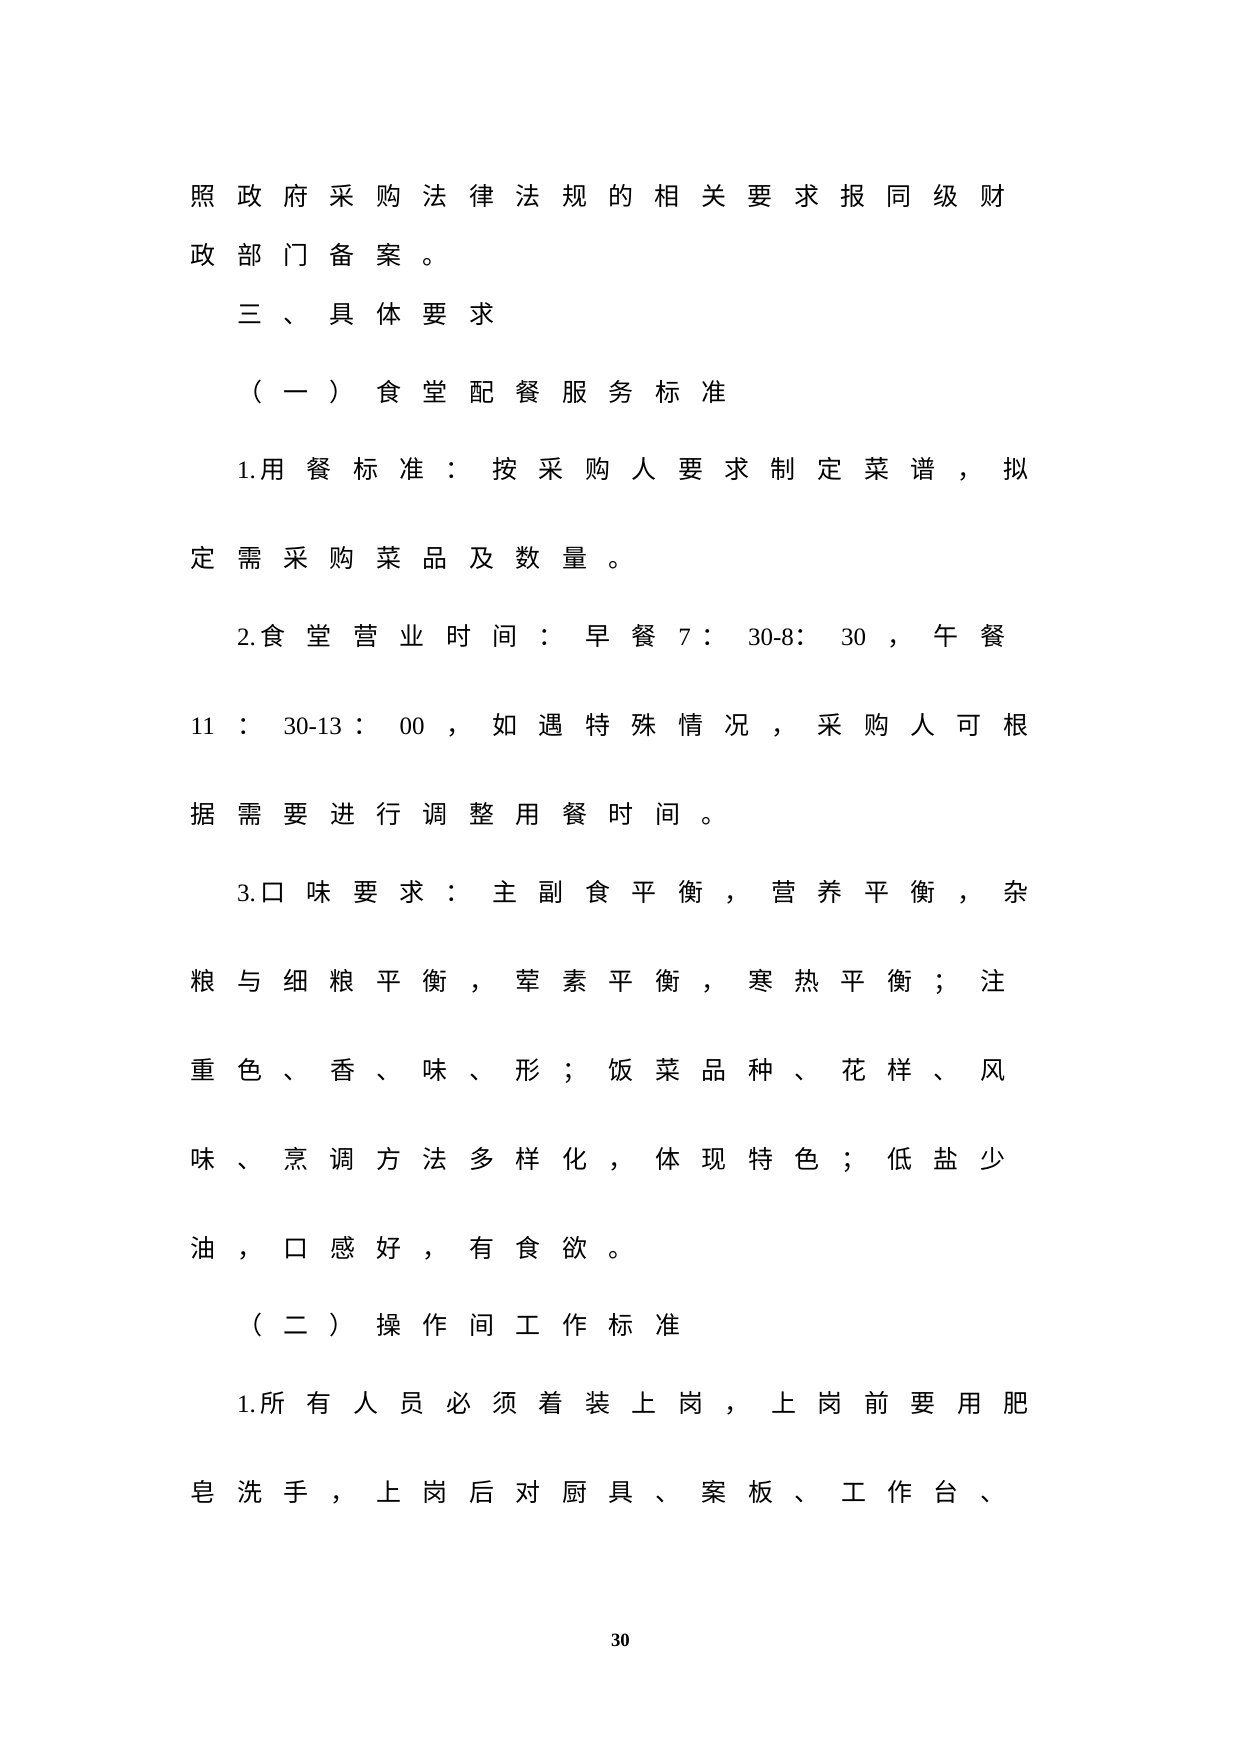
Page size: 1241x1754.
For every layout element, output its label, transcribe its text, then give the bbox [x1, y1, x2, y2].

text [190, 1372, 1050, 1520]
text （二）操作间工作标准 [190, 1294, 1050, 1353]
text 3.口味要求：主副食平衡，营养平衡，杂粮与细粮平衡，荤素平衡，寒热平衡；注重色、香、味、形；饭菜品种、花样、风味、烹调方法多样化，体现特色；低盐少油，口感好，有食欲。 [190, 860, 1050, 1276]
text 2.食堂营业时间：早餐7：30-8：30，午餐11：30-13：00，如遇特殊情况，采购人可根据需要进行调整用餐时间。 [190, 605, 1050, 842]
text 三、具体要求 [190, 283, 1050, 343]
text 1.用餐标准：按采购人要求制定菜谱，拟定需采购菜品及数量。 [190, 438, 1050, 587]
text （一）食堂配餐服务标准 [190, 361, 1050, 420]
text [190, 164, 1050, 283]
